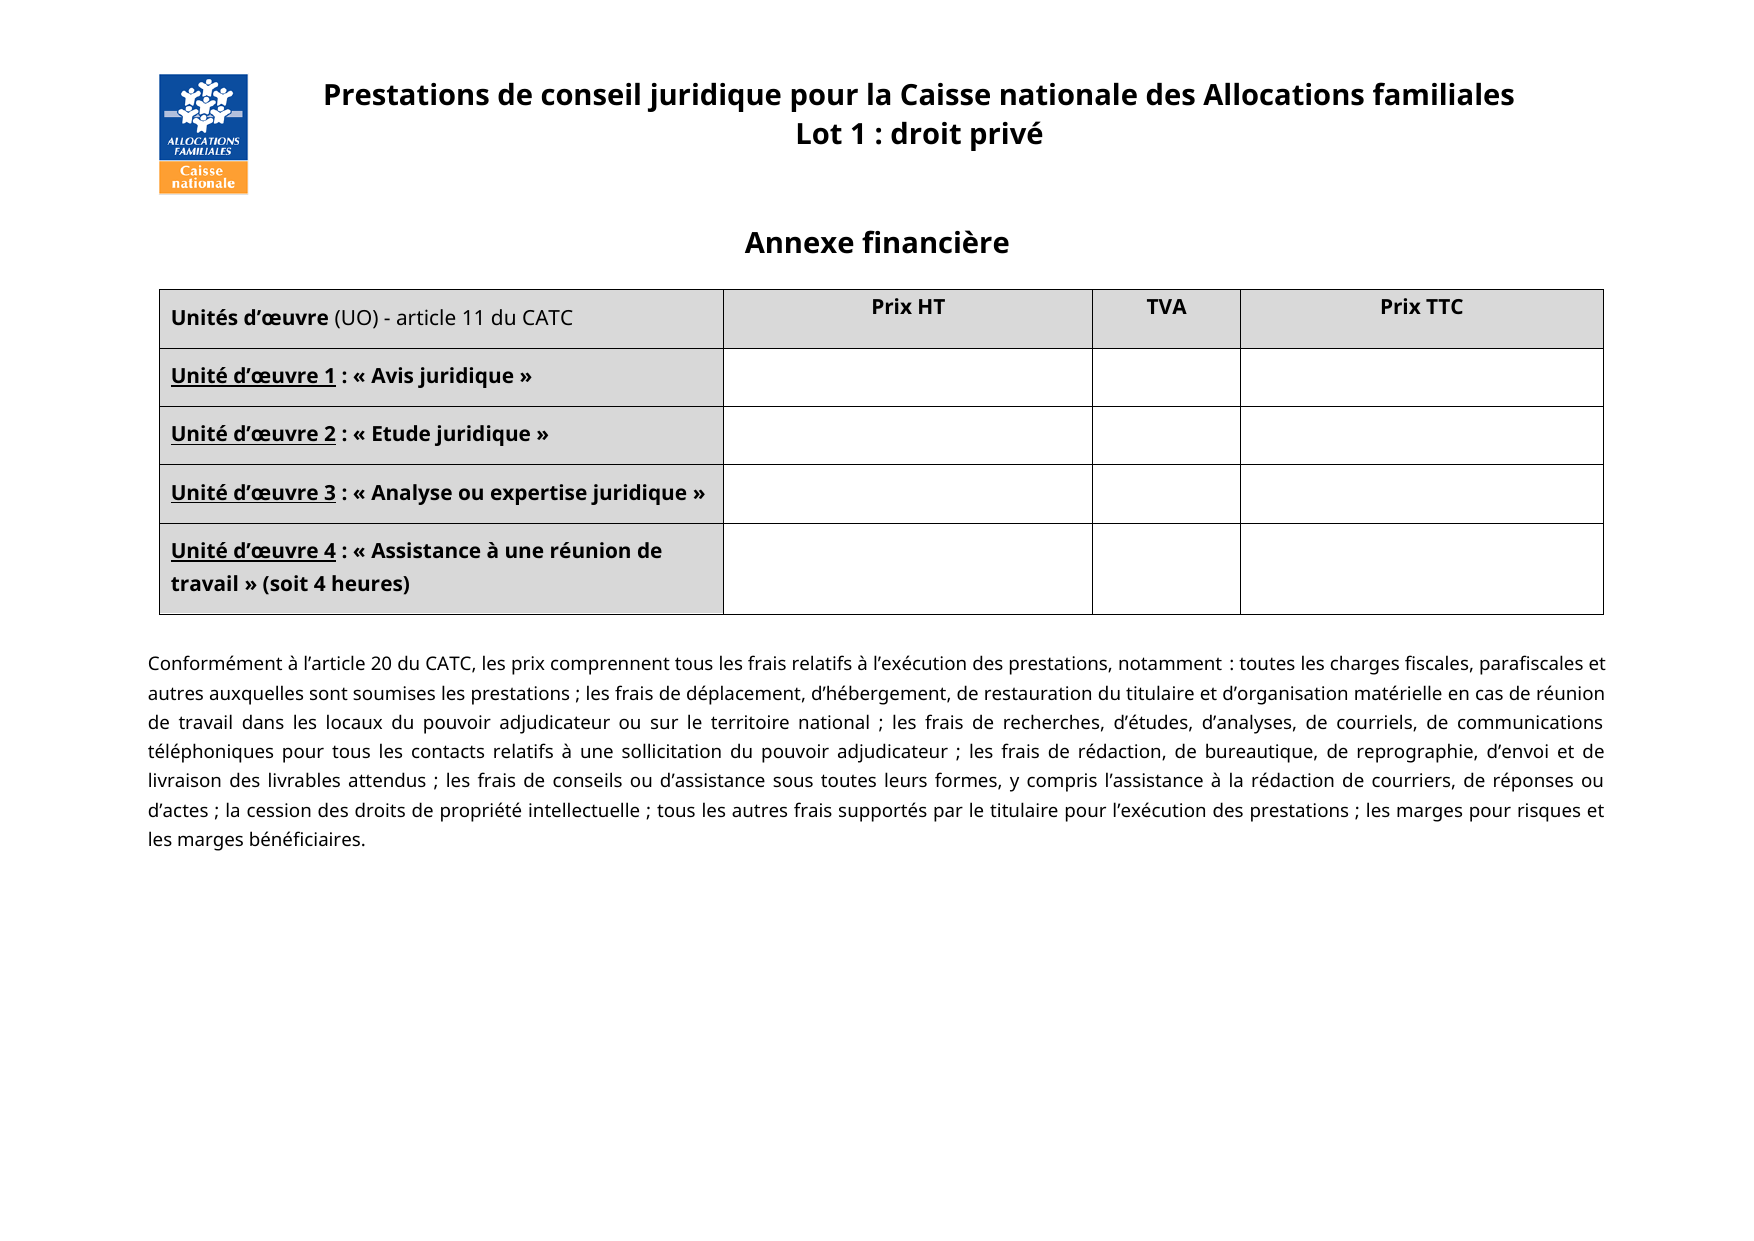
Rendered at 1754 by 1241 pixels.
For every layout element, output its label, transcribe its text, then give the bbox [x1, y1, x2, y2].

table_cell [724, 349, 1092, 406]
table_cell [1241, 524, 1603, 613]
table_header Unités d’œuvre (UO) - article 11 du CATC [160, 290, 723, 348]
table_header Prix HT [724, 290, 1092, 348]
table_header TVA [1093, 290, 1240, 348]
table_cell Unité d’œuvre 4 : « Assistance à une réunion de travail » (soit 4 heures) [160, 524, 723, 613]
table_cell Unité d’œuvre 2 : « Etude juridique » [160, 407, 723, 464]
table_cell [1241, 465, 1603, 523]
table_cell [1093, 407, 1240, 464]
table_cell Unité d’œuvre 1 : « Avis juridique » [160, 349, 723, 406]
picture [158, 73, 249, 195]
table_cell [724, 407, 1092, 464]
table_cell [1093, 465, 1240, 523]
table_cell [1093, 349, 1240, 406]
text Conformément à l’article 20 du CATC, les prix comprennent tous les frais relatifs à l’exécution des prestations, notamment : toutes les charges fiscales, parafiscales et autres auxquelles sont soumises les prestations ; les frais de déplacement, d’hébergement, de restauration du titulaire et d’organisation matérielle en cas de réunion de travail dans les locaux du pouvoir adjudicateur ou sur le territoire national ; les frais de recherches, d’études, d’analyses, de courriels, de communications téléphoniques pour tous les contacts relatifs à une sollicitation du pouvoir adjudicateur ; les frais de rédaction, de bureautique, de reprographie, d’envoi et de livraison des livrables attendus ; les frais de conseils ou d’assistance sous toutes leurs formes, y compris l’assistance à la rédaction de courriers, de réponses ou d’actes ; la cession des droits de propriété intellectuelle ; tous les autres frais supportés par le titulaire pour l’exécution des prestations ; les marges pour risques et les marges bénéficiaires. [148, 651, 1606, 852]
table_cell Unité d’œuvre 3 : « Analyse ou expertise juridique » [160, 465, 723, 523]
table_cell [1241, 349, 1603, 406]
text Annexe financière [148, 223, 1606, 262]
table_cell [1093, 524, 1240, 613]
table_cell [724, 465, 1092, 523]
table_cell [724, 524, 1092, 613]
table_header Prix TTC [1241, 290, 1603, 348]
table_cell [1241, 407, 1603, 464]
